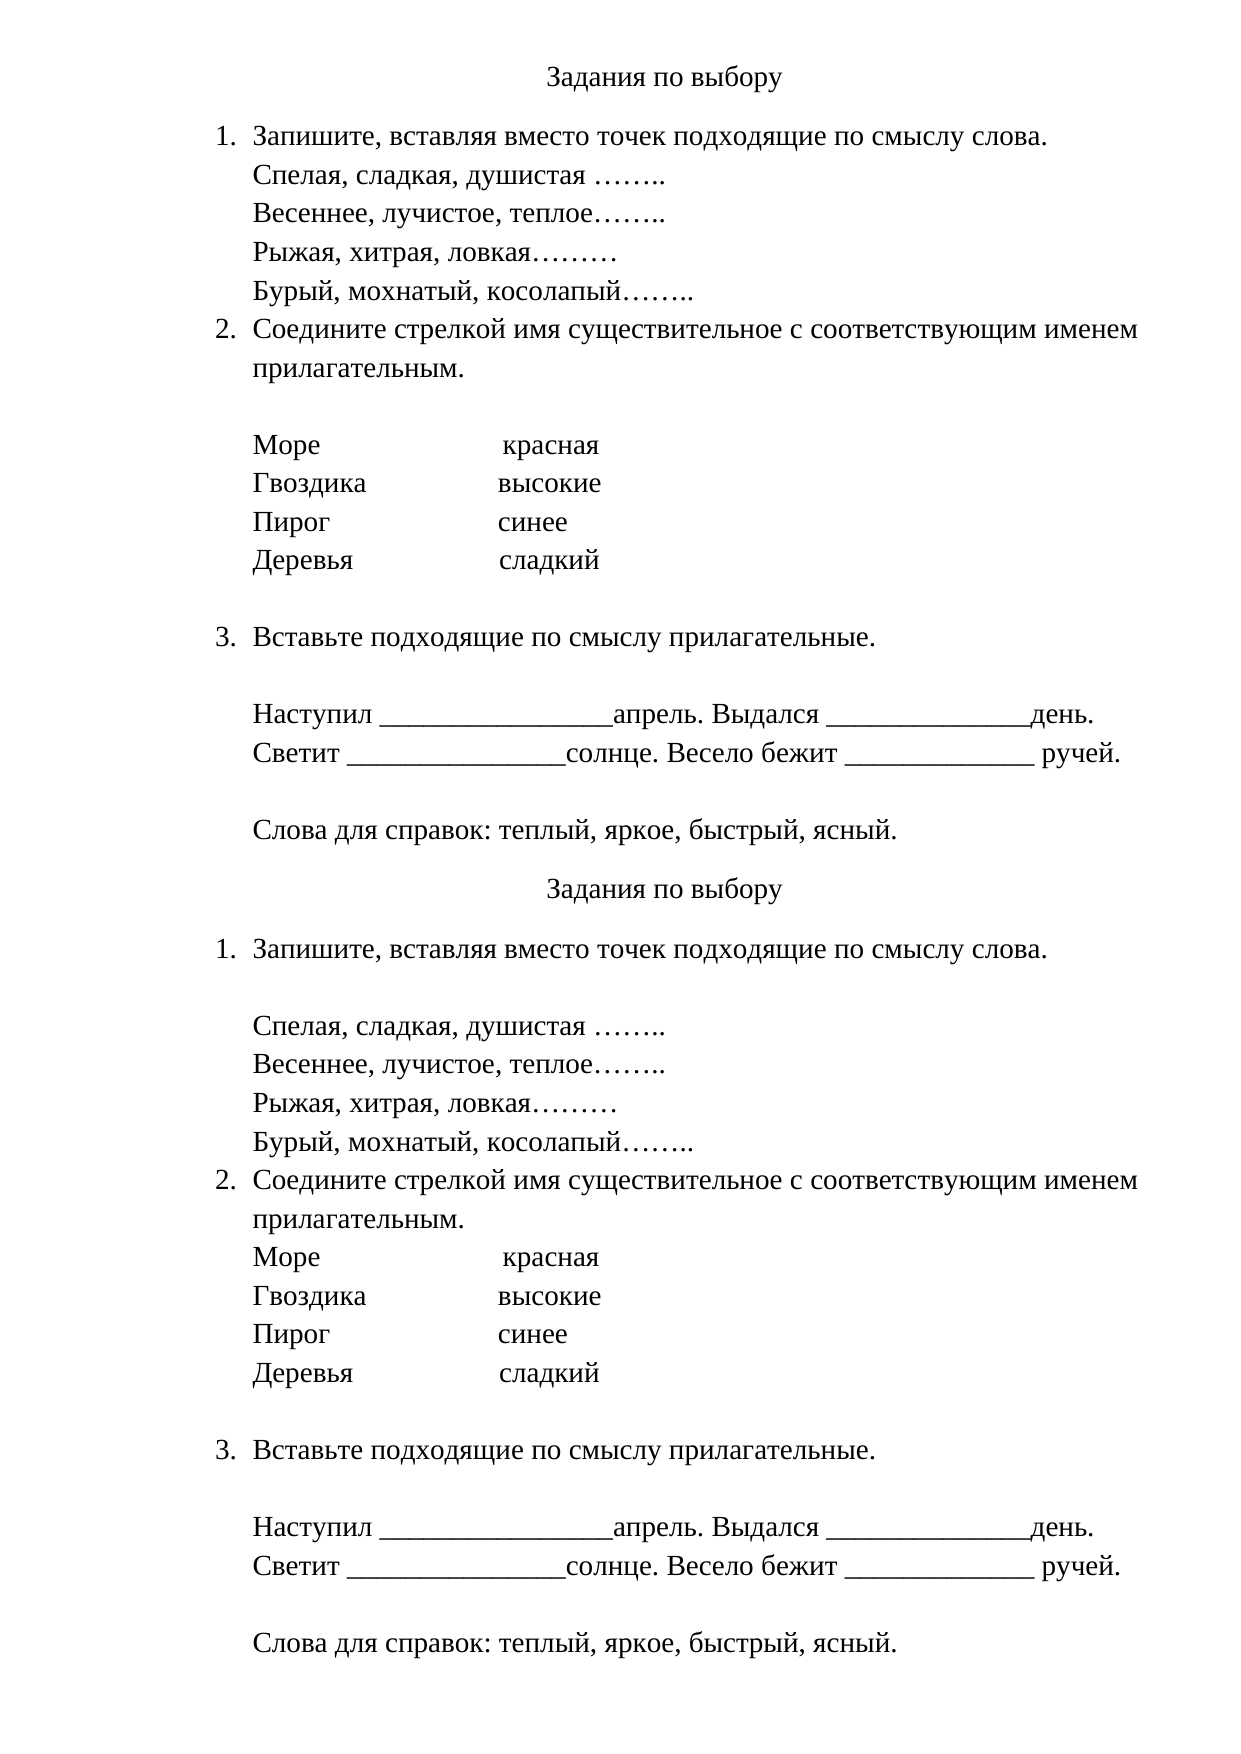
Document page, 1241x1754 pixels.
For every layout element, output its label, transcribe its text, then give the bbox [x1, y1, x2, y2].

list Запишите, вставляя вместо точек подходящие по смыслу слова. [215, 931, 1152, 964]
list Наступил ________________апрель. Выдался ______________день. Светит _______________солнце. Весело бежит _____________ ручей. [252, 1509, 1152, 1581]
list Весеннее, лучистое, теплое…….. [252, 196, 1152, 229]
list Гвоздика высокие [252, 465, 1152, 499]
list Слова для справок: теплый, яркое, быстрый, ясный. [252, 1625, 1152, 1658]
list Деревья сладкий [252, 1355, 1152, 1388]
list Деревья сладкий [252, 542, 1152, 576]
list Бурый, мохнатый, косолапый…….. [252, 273, 1152, 306]
list Вставьте подходящие по смыслу прилагательные. [215, 619, 1152, 653]
list Слова для справок: теплый, яркое, быстрый, ясный. [252, 812, 1152, 846]
list Вставьте подходящие по смыслу прилагательные. [215, 1432, 1152, 1466]
list Спелая, сладкая, душистая …….. [252, 157, 1152, 191]
list Пирог синее [252, 1316, 1152, 1350]
list Весеннее, лучистое, теплое…….. [252, 1047, 1152, 1080]
list Соедините стрелкой имя существительное с соответствующим именем прилагательным. [215, 1162, 1152, 1234]
list Соедините стрелкой имя существительное с соответствующим именем прилагательным. [215, 311, 1152, 383]
list Море красная [252, 1239, 1152, 1273]
list Спелая, сладкая, душистая …….. [252, 1008, 1152, 1042]
list Запишите, вставляя вместо точек подходящие по смыслу слова. [215, 118, 1152, 152]
list Гвоздика высокие [252, 1278, 1152, 1311]
text Задания по выбору [177, 872, 1152, 905]
list Бурый, мохнатый, косолапый…….. [252, 1124, 1152, 1157]
text Задания по выбору [177, 59, 1152, 93]
list Рыжая, хитрая, ловкая……… [252, 234, 1152, 268]
list Пирог синее [252, 504, 1152, 537]
list Море красная [252, 427, 1152, 460]
list Рыжая, хитрая, ловкая……… [252, 1085, 1152, 1119]
list Наступил ________________апрель. Выдался ______________день. Светит _______________солнце. Весело бежит _____________ ручей. [252, 697, 1152, 769]
